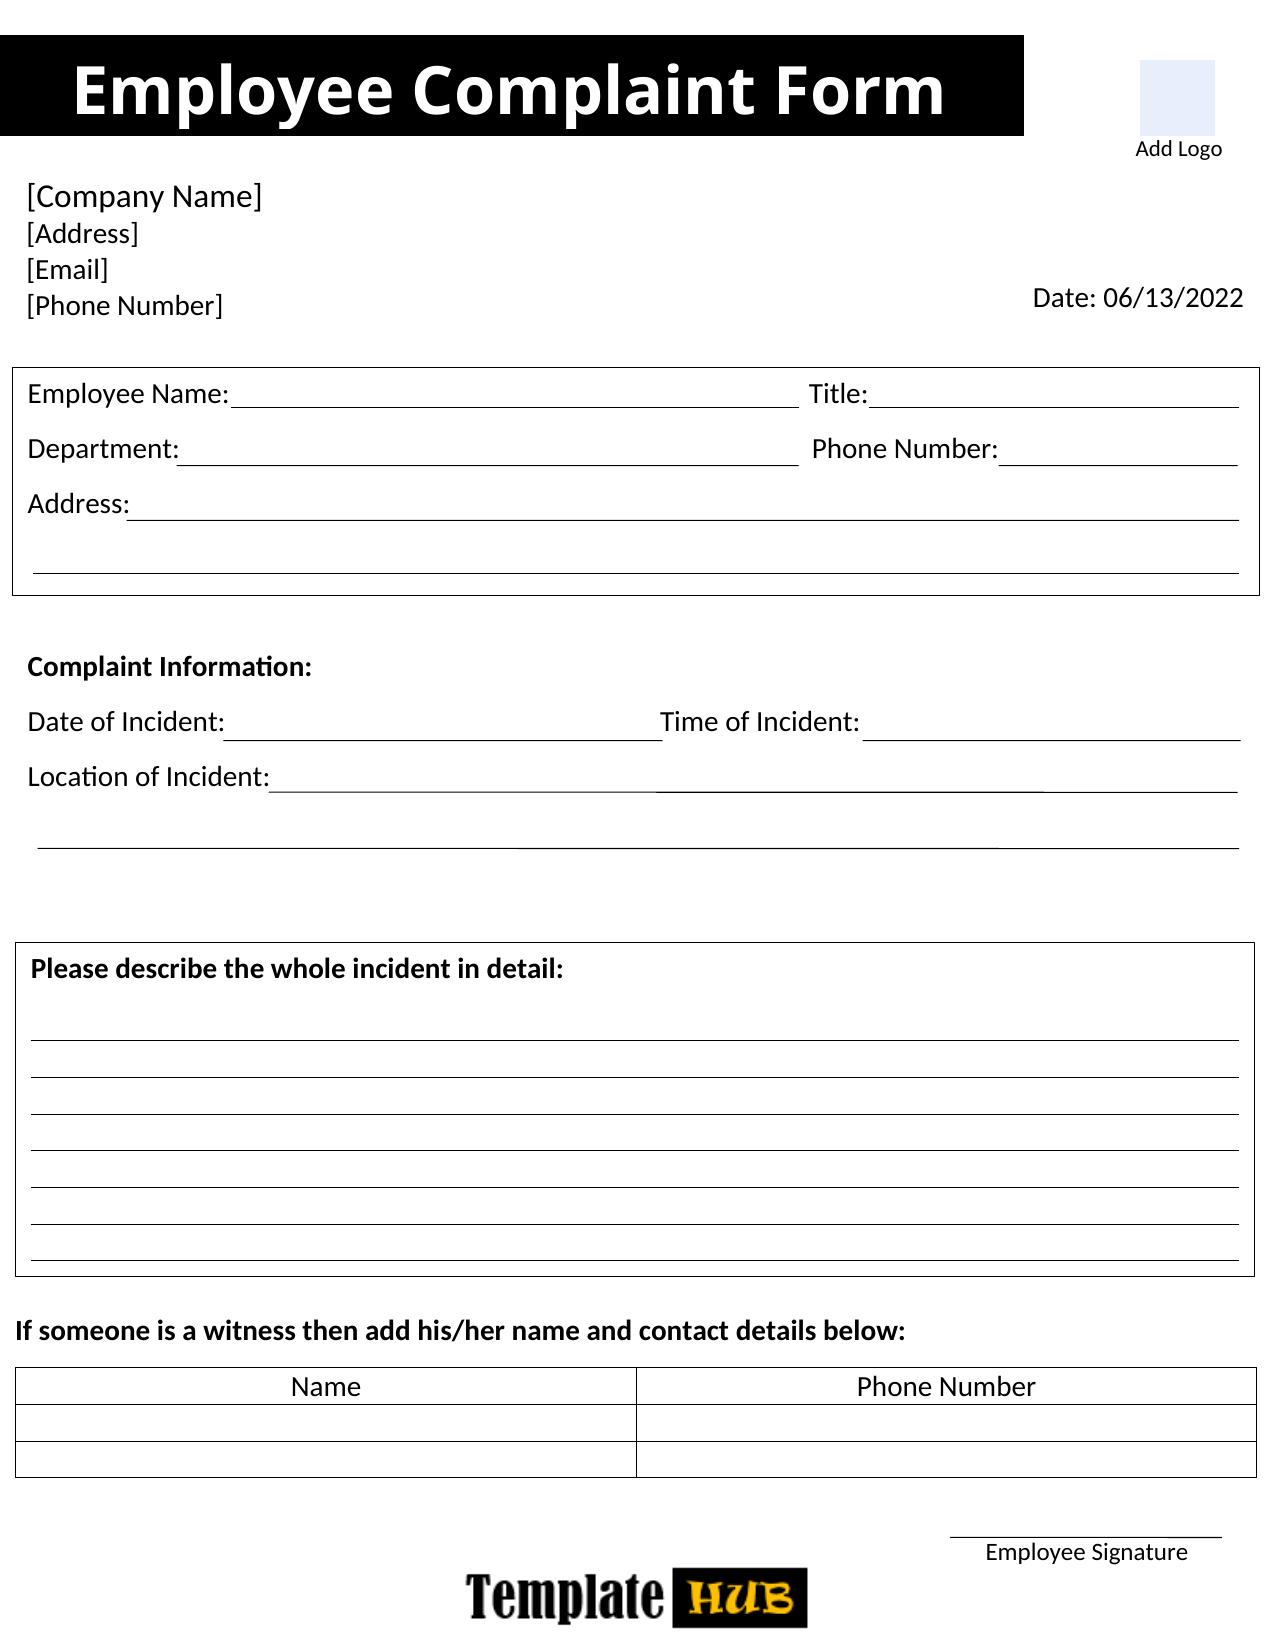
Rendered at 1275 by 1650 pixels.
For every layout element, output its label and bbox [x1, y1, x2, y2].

picture [461, 1565, 814, 1633]
picture [1140, 60, 1215, 136]
